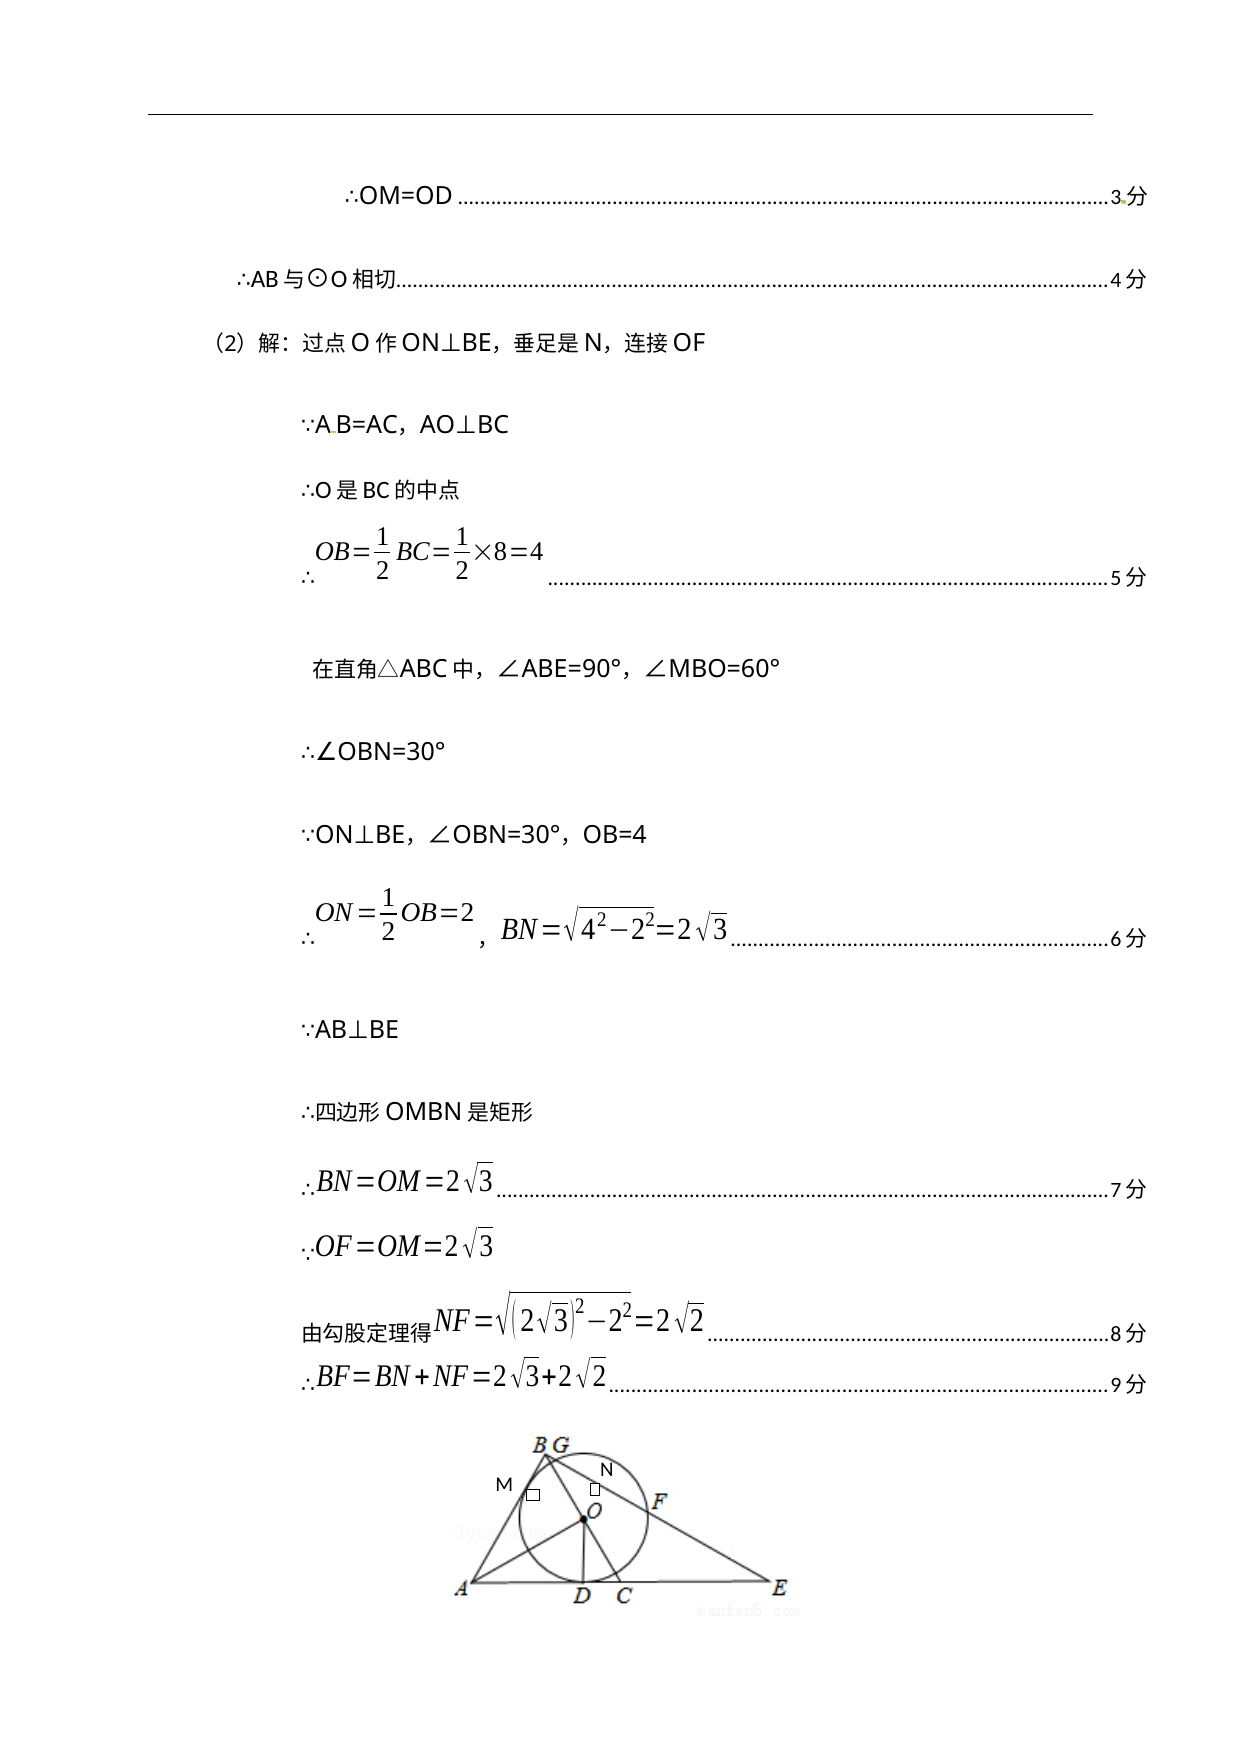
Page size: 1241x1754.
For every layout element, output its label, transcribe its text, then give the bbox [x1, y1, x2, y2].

text ∴AB与⊙O相切 4分 [148, 244, 1093, 309]
text ∴OM=OD 3分 [148, 162, 1093, 227]
text 由勾股定理得 8分 [148, 1290, 1093, 1355]
text ∵ [148, 1225, 1093, 1290]
text ∵ON⊥BE，∠OBN=30°，OB=4 [148, 800, 1093, 865]
text ∴四边形OMBN是矩形 [148, 1078, 1093, 1143]
text ∴， 6分 [148, 883, 1093, 980]
text ∴O是BC的中点 [148, 473, 1093, 505]
text ∵AB⊥BE [148, 996, 1093, 1061]
text ∴ 9分 [148, 1355, 1093, 1420]
picture [447, 1431, 804, 1616]
text ∴ 5分 [148, 521, 1093, 619]
text ∴∠OBN=30° [148, 718, 1093, 783]
text 在直角△ABC中，∠ABE=90°，∠MBO=60° [148, 634, 1093, 699]
text ∴ 7分 [148, 1160, 1093, 1225]
text ∵AB=AC，AO⊥BC [148, 391, 1093, 456]
text （2）解：过点O作ON⊥BE，垂足是N，连接OF [148, 309, 1093, 374]
